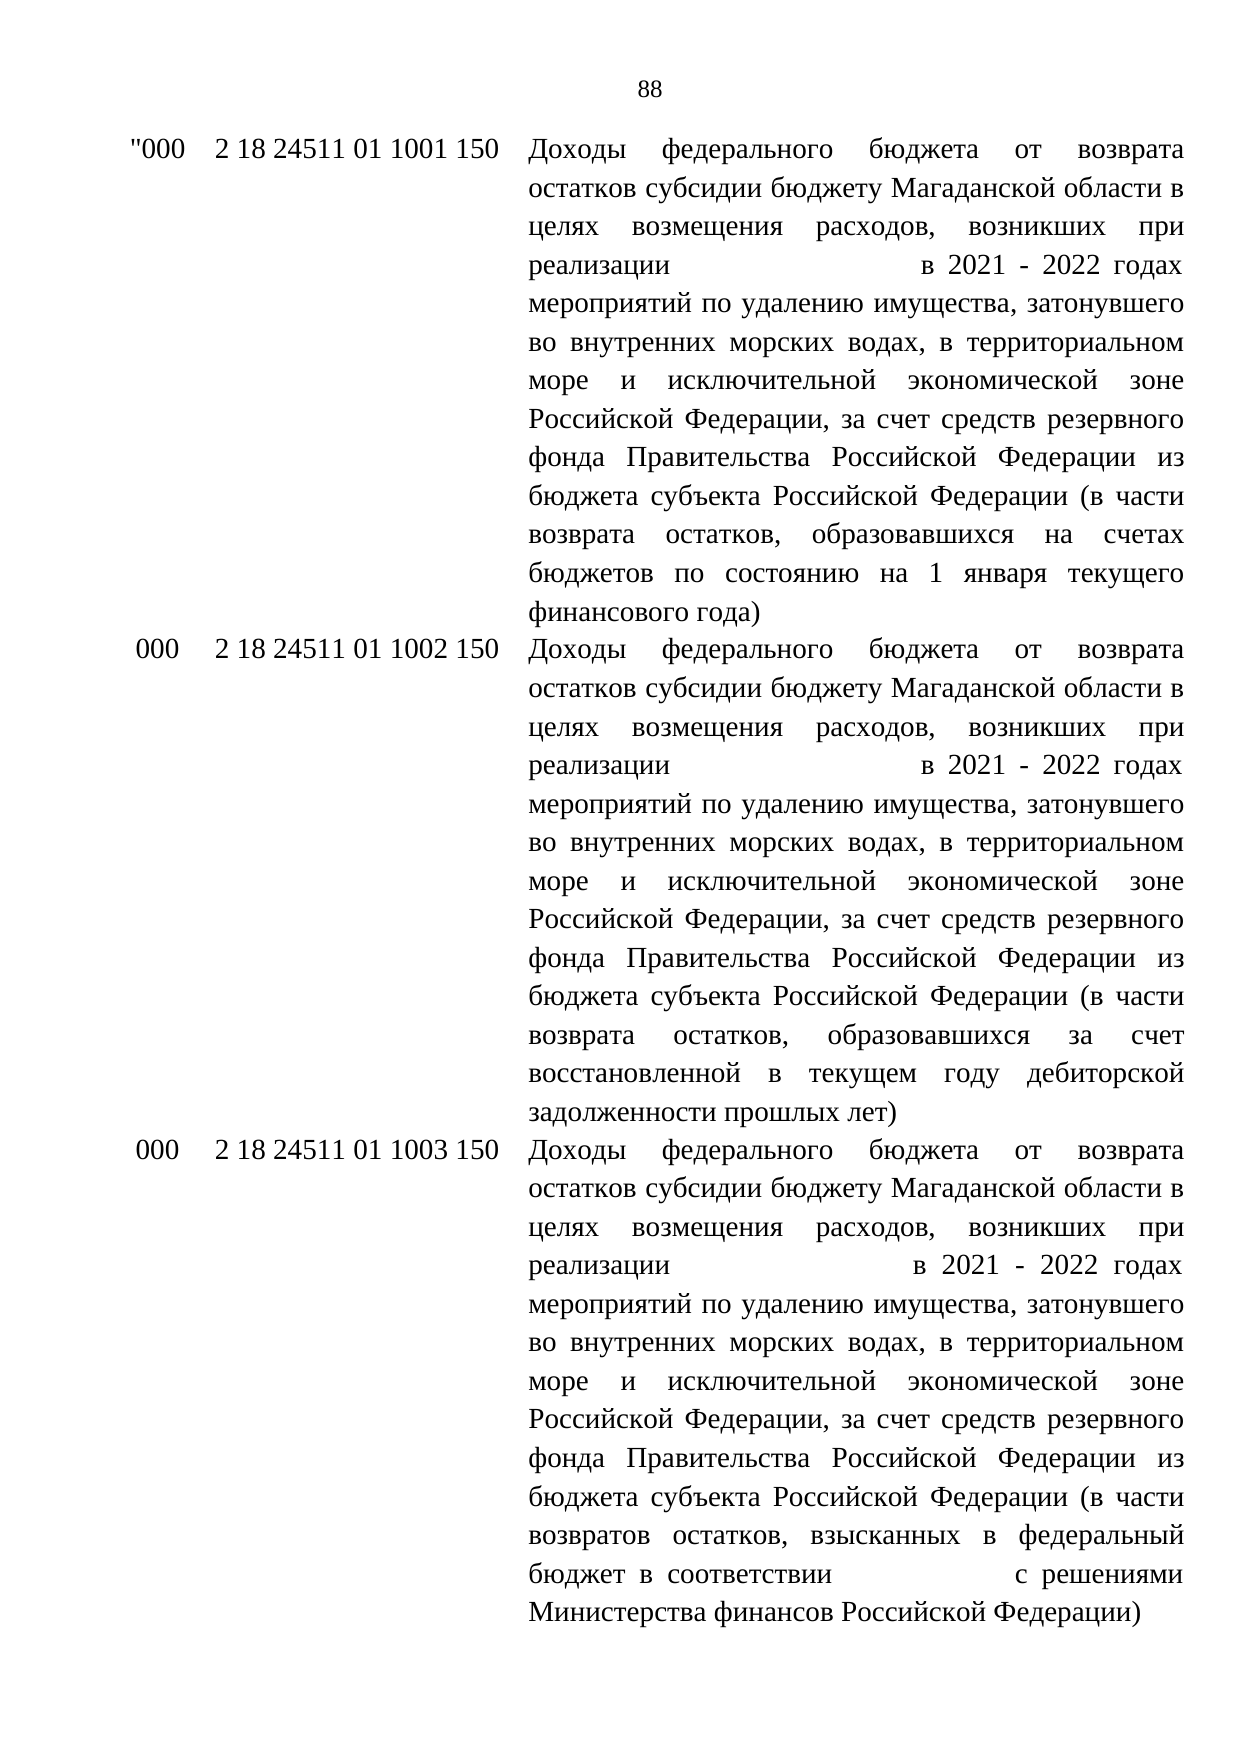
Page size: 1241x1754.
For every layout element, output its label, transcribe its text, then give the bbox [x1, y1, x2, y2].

table_cell 2 18 24511 01 1003 150 [196, 1132, 517, 1632]
table_cell 2 18 24511 01 1002 150 [196, 632, 517, 1132]
table_cell 000 [118, 1132, 196, 1632]
table_cell Доходы федерального бюджета от возврата остатков субсидии бюджету Магаданской области в целях возмещения расходов, возникших при реализации в 2021 - 2022 годах мероприятий по удалению имущества, затонувшего во внутренних морских водах, в территориальном море и исключительной экономической зоне Российской Федерации, за счет средств резервного фонда Правительства Российской Федерации из бюджета субъекта Российской Федерации (в части возврата остатков, образовавшихся на счетах бюджетов по состоянию на 1 января текущего финансового года) [517, 131, 1196, 632]
table_cell 000 [118, 632, 196, 1132]
table_cell Доходы федерального бюджета от возврата остатков субсидии бюджету Магаданской области в целях возмещения расходов, возникших при реализации в 2021 - 2022 годах мероприятий по удалению имущества, затонувшего во внутренних морских водах, в территориальном море и исключительной экономической зоне Российской Федерации, за счет средств резервного фонда Правительства Российской Федерации из бюджета субъекта Российской Федерации (в части возврата остатков, образовавшихся за счет восстановленной в текущем году дебиторской задолженности прошлых лет) [517, 632, 1196, 1132]
table_cell Доходы федерального бюджета от возврата остатков субсидии бюджету Магаданской области в целях возмещения расходов, возникших при реализации в 2021 - 2022 годах мероприятий по удалению имущества, затонувшего во внутренних морских водах, в территориальном море и исключительной экономической зоне Российской Федерации, за счет средств резервного фонда Правительства Российской Федерации из бюджета субъекта Российской Федерации (в части возвратов остатков, взысканных в федеральный бюджет в соответствии с решениями Министерства финансов Российской Федерации) [517, 1132, 1196, 1632]
table_cell "000 [118, 131, 196, 632]
table_cell 2 18 24511 01 1001 150 [196, 131, 517, 632]
